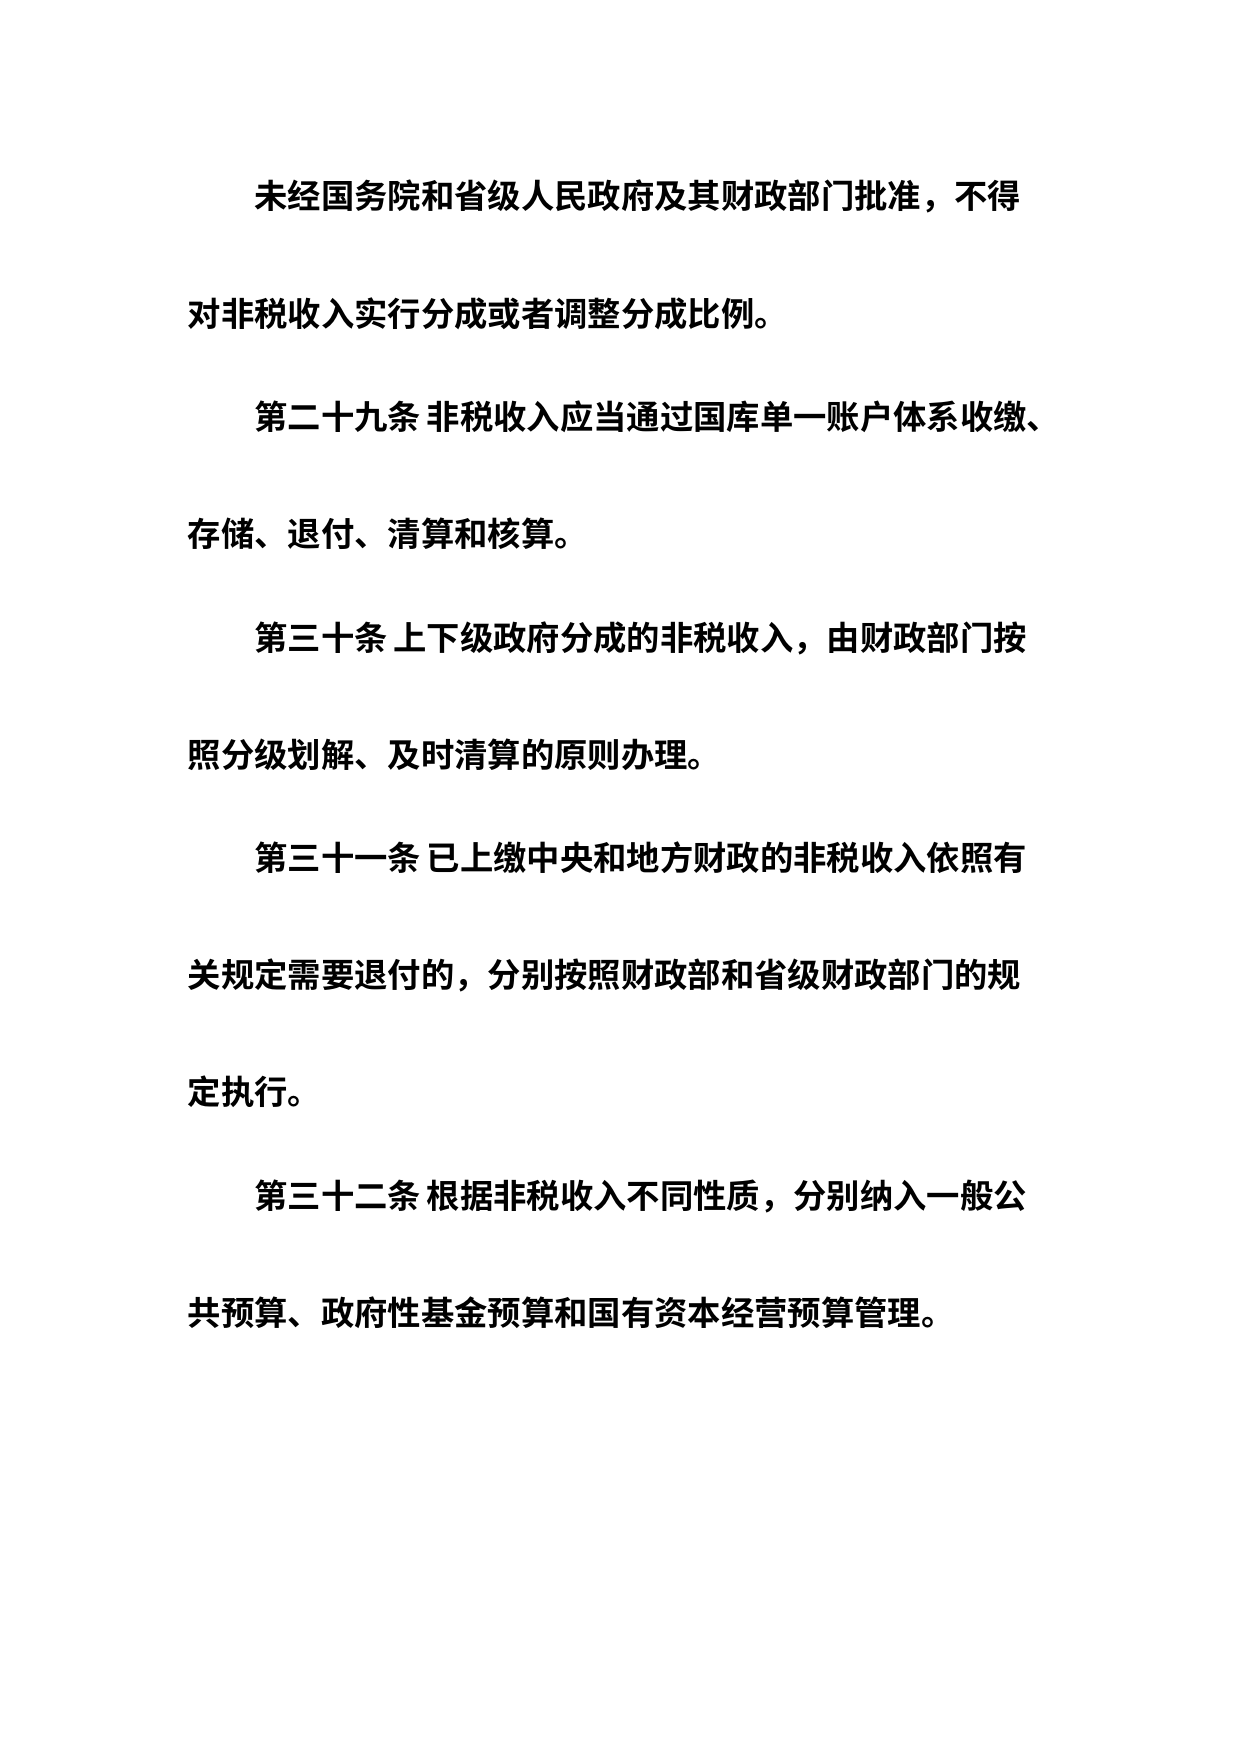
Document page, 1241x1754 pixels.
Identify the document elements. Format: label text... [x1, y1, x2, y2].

text 第二十九条 非税收入应当通过国库单一账户体系收缴、存储、退付、清算和核算。 [187, 382, 1053, 564]
text 第三十条 上下级政府分成的非税收入，由财政部门按照分级划解、及时清算的原则办理。 [187, 603, 1053, 785]
text 第三十二条 根据非税收入不同性质，分别纳入一般公共预算、政府性基金预算和国有资本经营预算管理。 [187, 1161, 1053, 1343]
text 未经国务院和省级人民政府及其财政部门批准，不得对非税收入实行分成或者调整分成比例。 [187, 162, 1053, 344]
text 第三十一条 已上缴中央和地方财政的非税收入依照有关规定需要退付的，分别按照财政部和省级财政部门的规定执行。 [187, 823, 1053, 1122]
